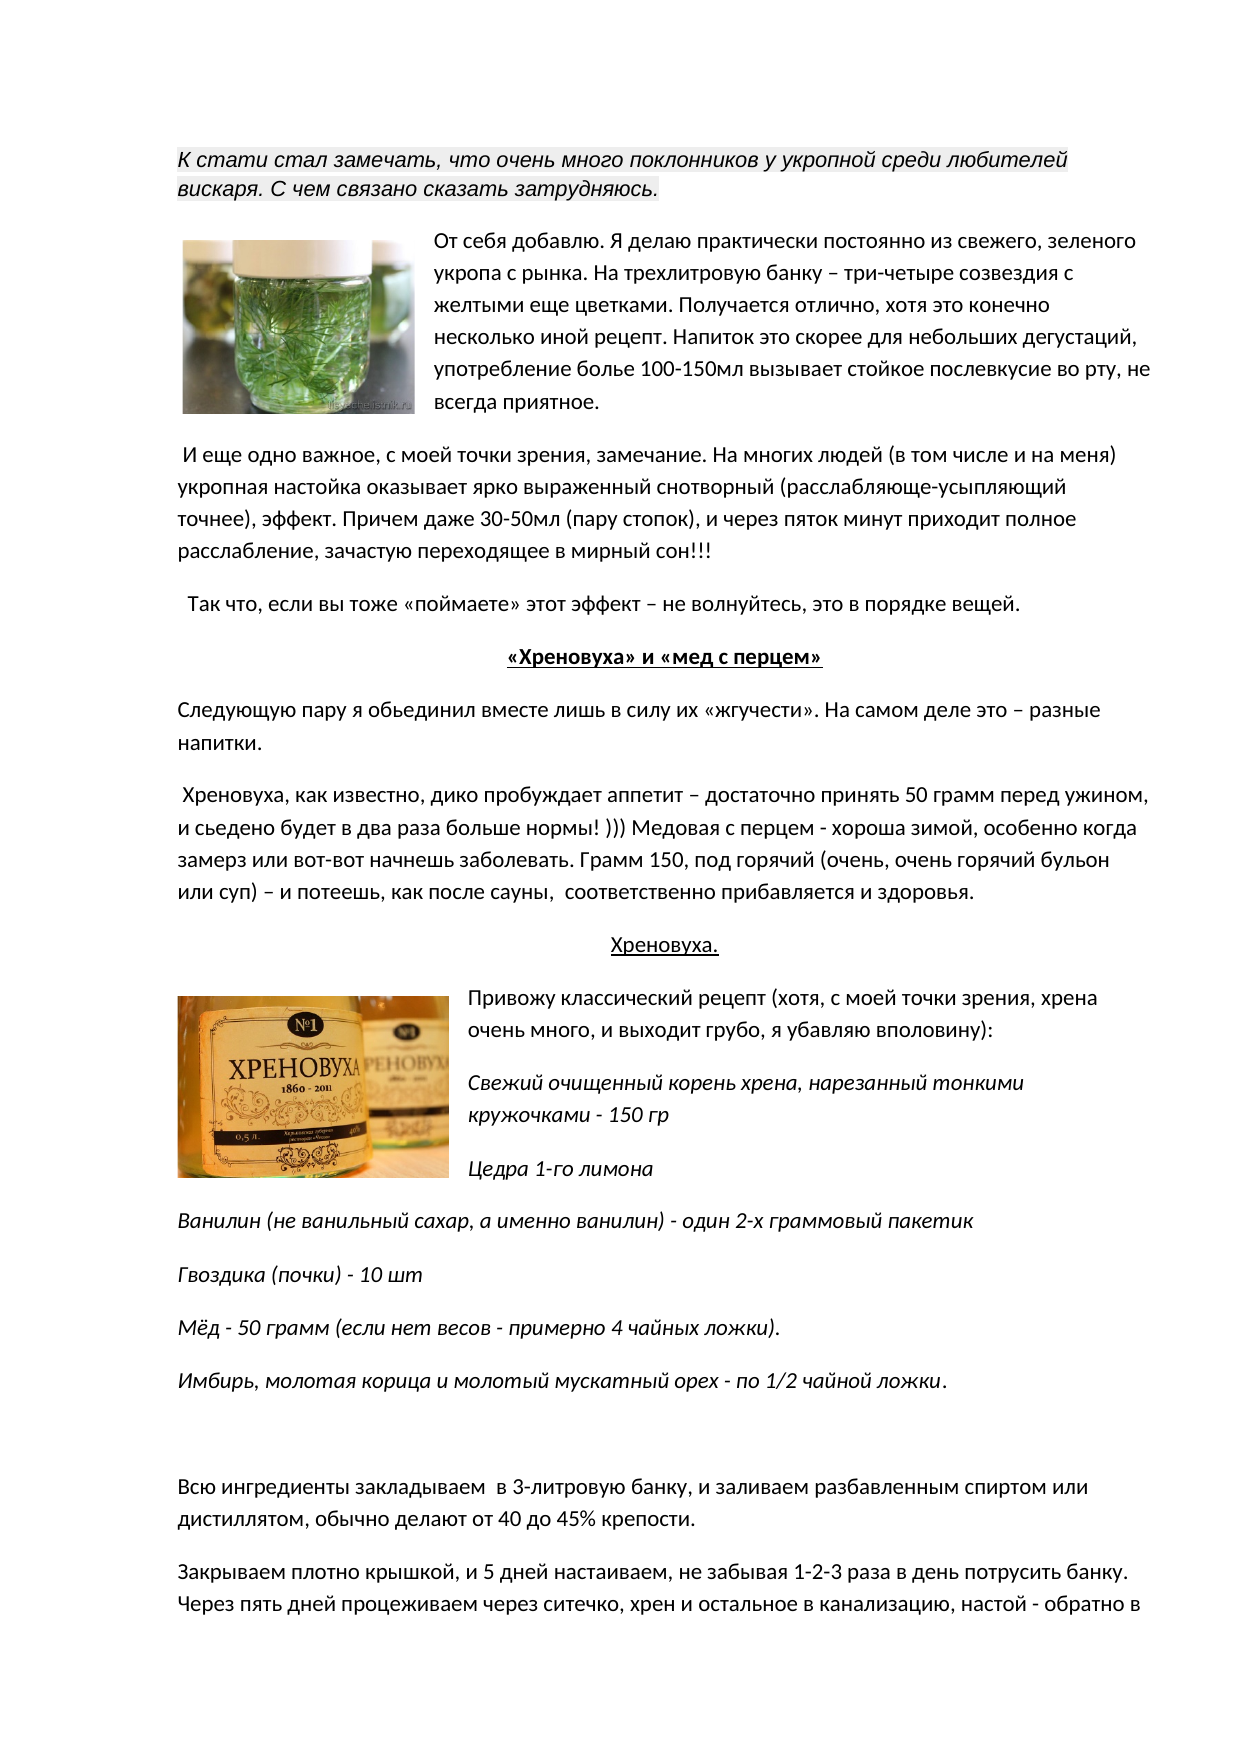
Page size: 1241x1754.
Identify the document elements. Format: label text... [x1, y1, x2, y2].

text Хреновуха. [177, 930, 1152, 958]
text Привожу классический рецепт (хотя, с моей точки зрения, хрена очень много, и выходит грубо, я убавляю вполовину): [177, 983, 1152, 1043]
text «Хреновуха» и «мед с перцем» [177, 642, 1152, 670]
text Следующую пару я обьединил вместе лишь в силу их «жгучести». На самом деле это – разные напитки. [177, 695, 1152, 756]
text От себя добавлю. Я делаю практически постоянно из свежего, зеленого укропа с рынка. На трехлитровую банку – три-четыре созвездия с желтыми еще цветками. Получается отлично, хотя это конечно несколько иной рецепт. Напиток это скорее для небольших дегустаций, употребление болье 100-150мл вызывает стойкое послевкусие во рту, не всегда приятное. [177, 226, 1152, 415]
text Цедра 1-го лимона [177, 1154, 1152, 1182]
text Хреновуха, как известно, дико пробуждает аппетит – достаточно принять 50 грамм перед ужином, и сьедено будет в два раза больше нормы! ))) Медовая с перцем - хороша зимой, особенно когда замерз или вот-вот начнешь заболевать. Грамм 150, под горячий (очень, очень горячий бульон или суп) – и потеешь, как после сауны, соответственно прибавляется и здоровья. [177, 781, 1152, 905]
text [177, 118, 1152, 201]
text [177, 1557, 1152, 1617]
text Гвоздика (почки) - 10 шт [177, 1260, 1152, 1288]
text Всю ингредиенты закладываем в 3-литровую банку, и заливаем разбавленным спиртом или дистиллятом, обычно делают от 40 до 45% крепости. [177, 1472, 1152, 1532]
text Так что, если вы тоже «поймаете» этот эффект – не волнуйтесь, это в порядке вещей. [177, 589, 1152, 617]
text Ванилин (не ванильный сахар, а именно ванилин) - один 2-х граммовый пакетик [177, 1207, 1152, 1235]
picture [182, 240, 415, 414]
text Свежий очищенный корень хрена, нарезанный тонкими кружочками - 150 гр [449, 1068, 1152, 1129]
text Имбирь, молотая корица и молотый мускатный орех - по 1/2 чайной ложки. [177, 1366, 1152, 1394]
picture [177, 996, 449, 1178]
text Мёд - 50 грамм (если нет весов - примерно 4 чайных ложки). [177, 1313, 1152, 1341]
text И еще одно важное, с моей точки зрения, замечание. На многих людей (в том числе и на меня) укропная настойка оказывает ярко выраженный снотворный (расслабляюще-усыпляющий точнее), эффект. Причем даже 30-50мл (пару стопок), и через пяток минут приходит полное расслабление, зачастую переходящее в мирный сон!!! [177, 440, 1152, 564]
